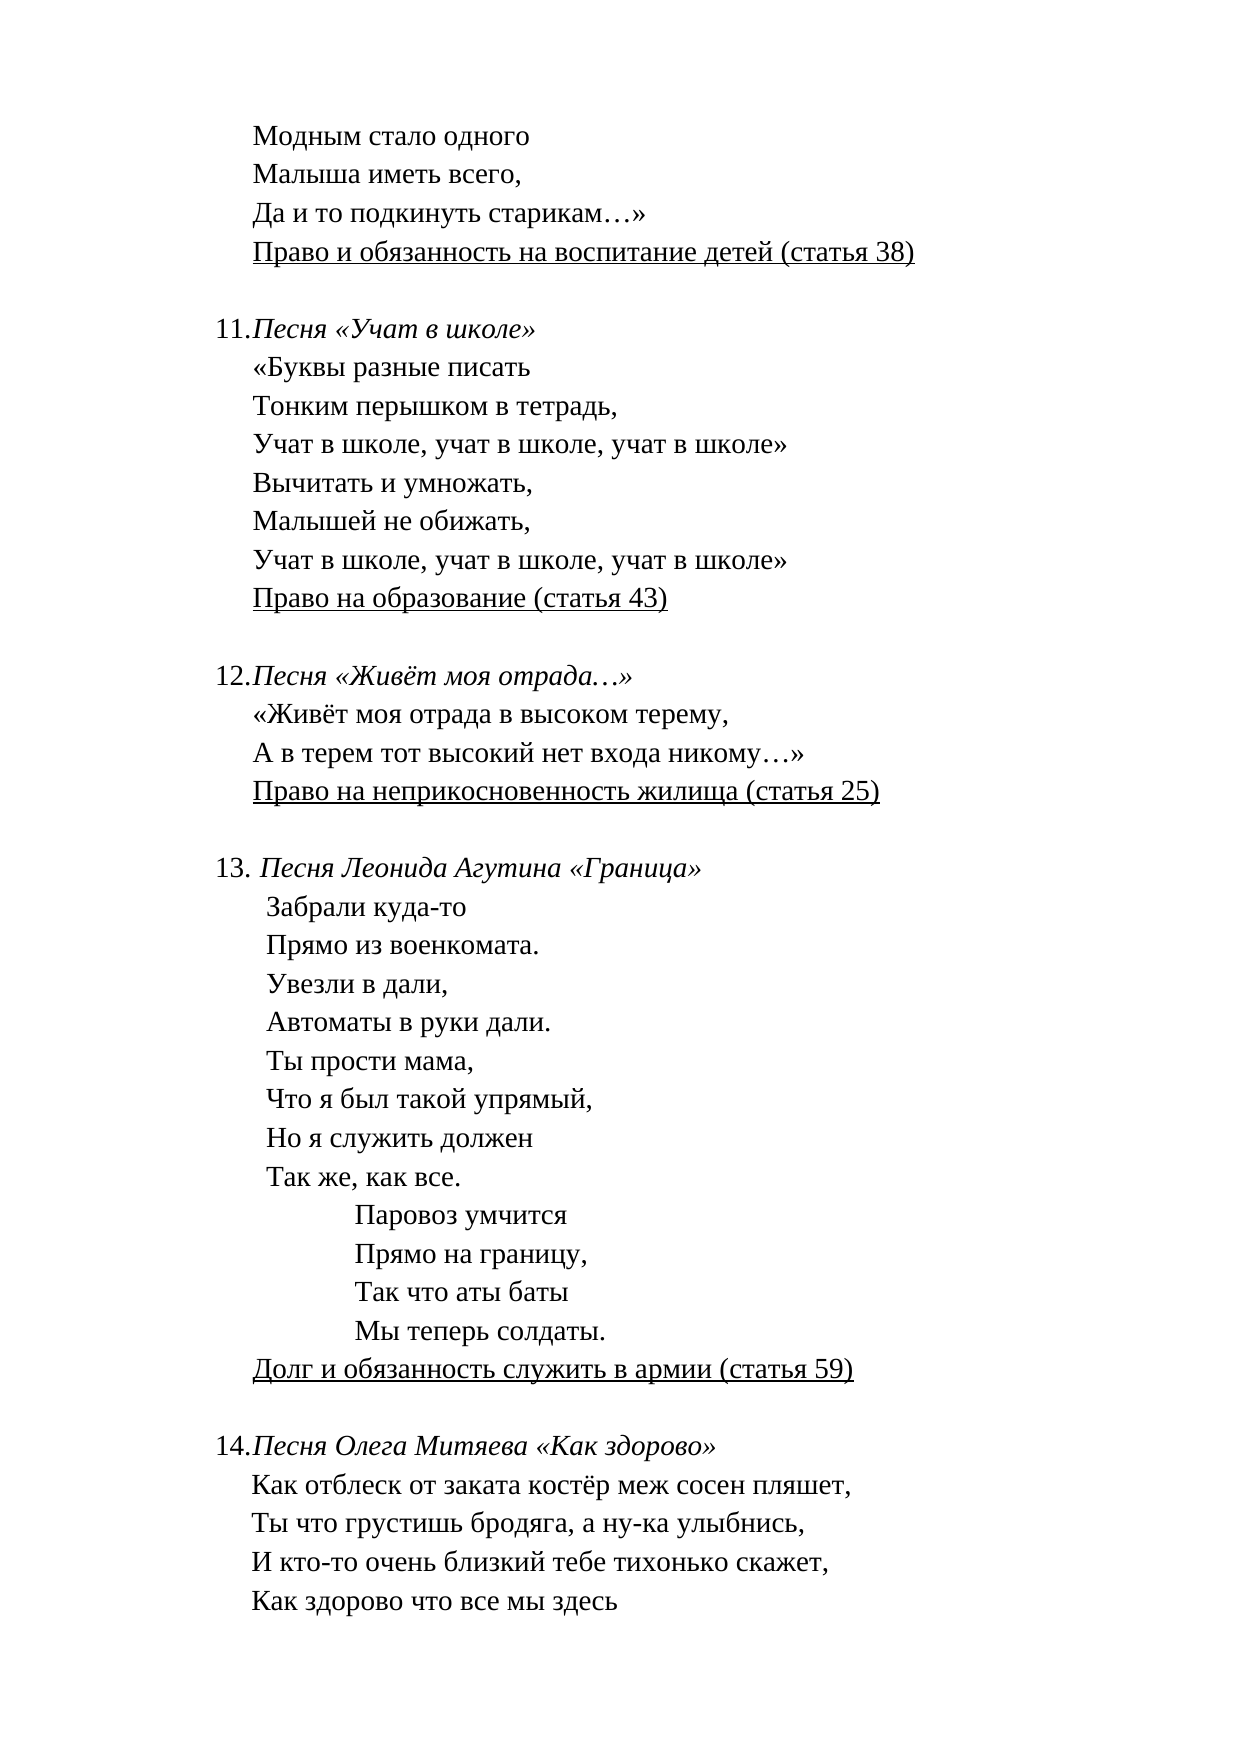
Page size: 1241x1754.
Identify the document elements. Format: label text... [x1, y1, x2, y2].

text Да и то подкинуть старикам…» [252, 195, 1152, 229]
list Песня Олега Митяева «Как здорово» [215, 1428, 1152, 1462]
text Модным стало одного [252, 118, 1152, 152]
text Как здорово что все мы здесь [215, 1583, 1152, 1616]
text Прямо из военкомата. [266, 927, 1152, 961]
list «Буквы разные писать [252, 349, 1152, 383]
list Учат в школе, учат в школе, учат в школе» [252, 542, 1152, 576]
text Право и обязанность на воспитание детей (статья 38) [252, 234, 1152, 267]
text Как отблеск от заката костёр меж сосен пляшет, [215, 1467, 1152, 1501]
text Прямо на границу, [215, 1236, 1152, 1269]
text Так что аты баты [215, 1274, 1152, 1308]
list Учат в школе, учат в школе, учат в школе» [252, 426, 1152, 460]
text Право на неприкосновенность жилища (статья 25) [252, 773, 1152, 807]
text А в терем тот высокий нет входа никому…» [252, 735, 1152, 768]
text Но я служить должен [266, 1120, 1152, 1154]
text Забрали куда-то [266, 889, 1152, 922]
list Право на образование (статья 43) [252, 581, 1152, 614]
text Ты что грустишь бродяга, а ну-ка улыбнись, [215, 1506, 1152, 1539]
text Малыша иметь всего, [252, 157, 1152, 190]
text Что я был такой упрямый, [266, 1082, 1152, 1115]
list Песня «Учат в школе» [215, 311, 1152, 344]
list Вычитать и умножать, [252, 465, 1152, 498]
text Паровоз умчится [215, 1197, 1152, 1231]
text Так же, как все. [266, 1159, 1152, 1192]
list Тонким перышком в тетрадь, [252, 388, 1152, 421]
text Долг и обязанность служить в армии (статья 59) [252, 1351, 1152, 1385]
text И кто-то очень близкий тебе тихонько скажет, [215, 1544, 1152, 1578]
list Малышей не обижать, [252, 503, 1152, 537]
list Песня «Живёт моя отрада…» [215, 658, 1152, 691]
text «Живёт моя отрада в высоком терему, [252, 696, 1152, 730]
text Увезли в дали, [266, 966, 1152, 999]
text Мы теперь солдаты. [215, 1313, 1152, 1346]
list Песня Леонида Агутина «Граница» [215, 850, 1152, 884]
text Автоматы в руки дали. [266, 1004, 1152, 1038]
text Ты прости мама, [266, 1043, 1152, 1077]
